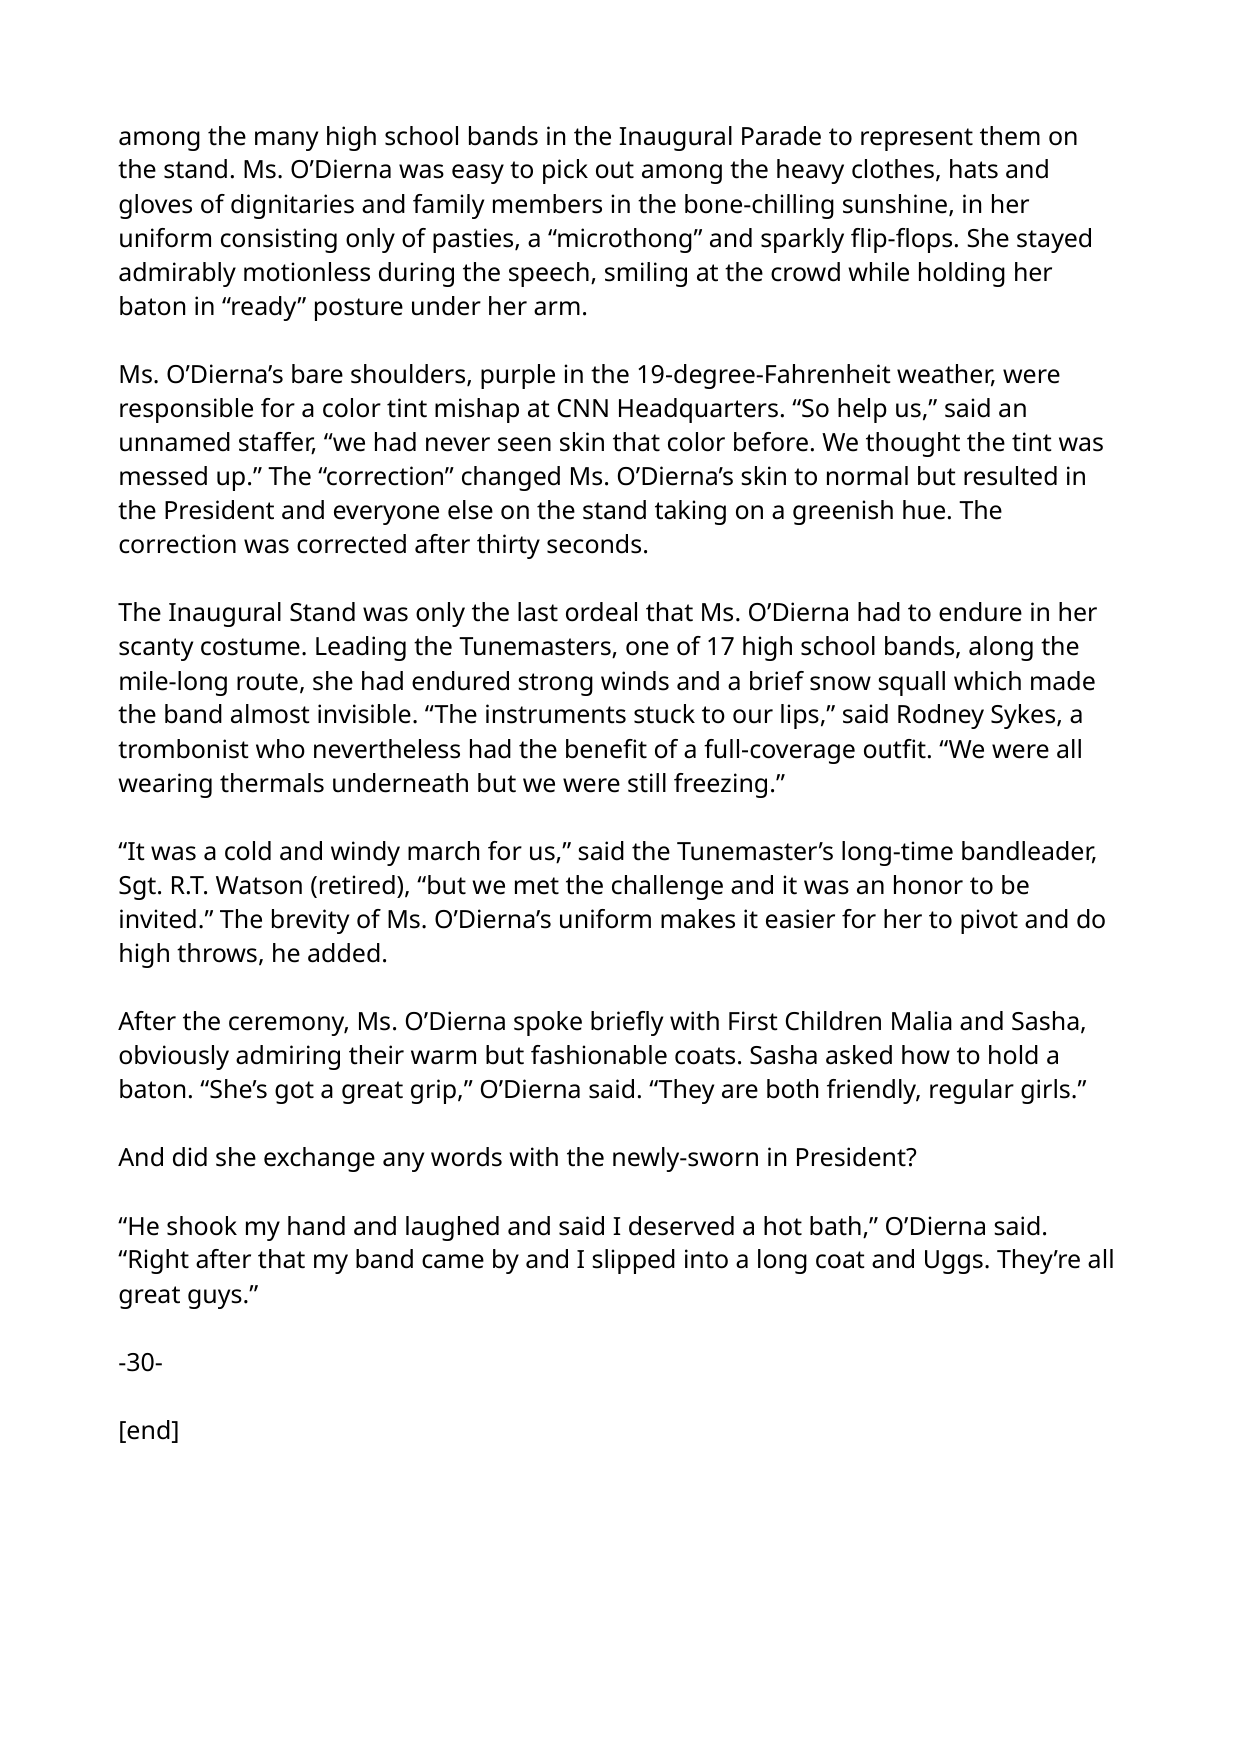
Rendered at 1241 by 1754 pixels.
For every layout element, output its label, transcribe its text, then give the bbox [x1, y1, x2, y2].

text “It was a cold and windy march for us,” said the Tunemaster’s long-time bandleader, Sgt. R.T. Watson (retired), “but we met the challenge and it was an honor to be invited.” The brevity of Ms. O’Dierna’s uniform makes it easier for her to pivot and do high throws, he added. [118, 833, 1122, 970]
text After the ceremony, Ms. O’Dierna spoke briefly with First Children Malia and Sasha, obviously admiring their warm but fashionable coats. Sasha asked how to hold a baton. “She’s got a great grip,” O’Dierna said. “They are both friendly, regular girls.” [118, 1004, 1122, 1106]
text And did she exchange any words with the newly-sworn in President? [118, 1140, 1122, 1174]
text “He shook my hand and laughed and said I deserved a hot bath,” O’Dierna said. “Right after that my band came by and I slipped into a long coat and Uggs. They’re all great guys.” [118, 1208, 1122, 1310]
text [end] [118, 1412, 1122, 1447]
text The Inaugural Stand was only the last ordeal that Ms. O’Dierna had to endure in her scanty costume. Leading the Tunemasters, one of 17 high school bands, along the mile-long route, she had endured strong winds and a brief snow squall which made the band almost invisible. “The instruments stuck to our lips,” said Rodney Sykes, a trombonist who nevertheless had the benefit of a full-coverage outfit. “We were all wearing thermals underneath but we were still freezing.” [118, 595, 1122, 799]
text -30- [118, 1344, 1122, 1378]
text Ms. O’Dierna’s bare shoulders, purple in the 19-degree-Fahrenheit weather, were responsible for a color tint mishap at CNN Headquarters. “So help us,” said an unnamed staffer, “we had never seen skin that color before. We thought the tint was messed up.” The “correction” changed Ms. O’Dierna’s skin to normal but resulted in the President and everyone else on the stand taking on a greenish hue. The correction was corrected after thirty seconds. [118, 357, 1122, 561]
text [118, 118, 1122, 322]
